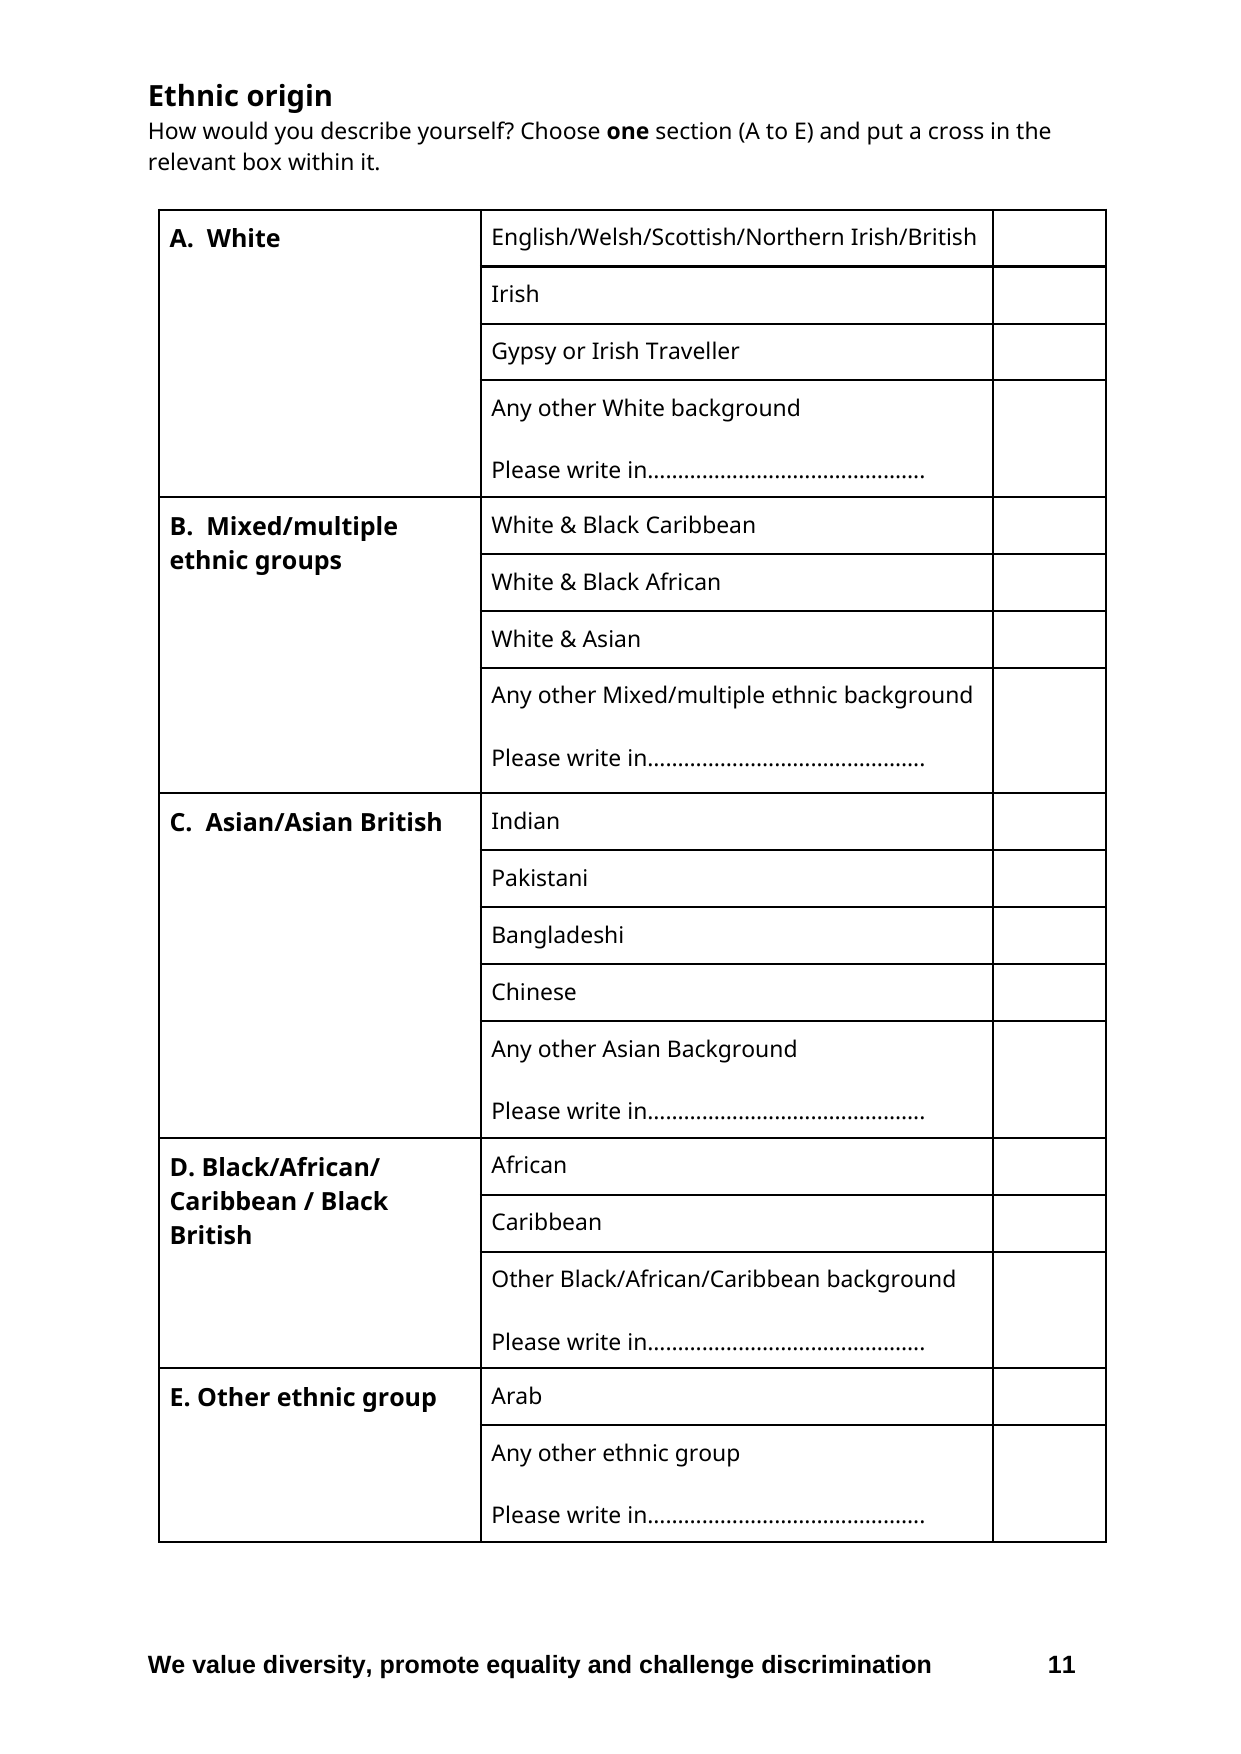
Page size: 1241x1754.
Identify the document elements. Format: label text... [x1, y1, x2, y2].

table_cell [994, 1022, 1105, 1137]
table_cell [994, 268, 1105, 322]
table_cell Any other White background Please write in………………………………………. [482, 381, 992, 496]
table_cell African [482, 1139, 992, 1194]
table_cell White & Asian [482, 612, 992, 667]
table_cell [994, 851, 1105, 906]
table_cell [994, 908, 1105, 963]
table_cell [994, 555, 1105, 610]
table_cell E. Other ethnic group [160, 1369, 480, 1541]
table_cell [994, 1369, 1105, 1424]
table_cell [994, 1426, 1105, 1541]
table_cell [994, 612, 1105, 667]
table_cell [994, 1196, 1105, 1251]
table_cell Any other Asian Background Please write in………………………………………. [482, 1022, 992, 1137]
table_header [994, 211, 1105, 265]
table_cell Irish [482, 268, 992, 322]
table_cell [994, 1139, 1105, 1194]
table_cell [994, 381, 1105, 496]
table_cell Other Black/African/Caribbean background Please write in………………………………………. [482, 1253, 992, 1367]
table_cell [994, 965, 1105, 1020]
table_header English/Welsh/Scottish/Northern Irish/British [482, 211, 992, 265]
table_cell White & Black Caribbean [482, 498, 992, 553]
table_cell Any other ethnic group Please write in………………………………………. [482, 1426, 992, 1541]
table_cell B. Mixed/multiple ethnic groups [160, 498, 480, 792]
table_cell Arab [482, 1369, 992, 1424]
table_cell [994, 498, 1105, 553]
table_cell [994, 1253, 1105, 1367]
table_cell C. Asian/Asian British [160, 794, 480, 1137]
table_cell Bangladeshi [482, 908, 992, 963]
table_cell [994, 325, 1105, 379]
table_cell D. Black/African/ Caribbean / Black British [160, 1139, 480, 1367]
table_cell Gypsy or Irish Traveller [482, 325, 992, 379]
table_cell [994, 794, 1105, 849]
table_cell Any other Mixed/multiple ethnic background Please write in………………………………………. [482, 669, 992, 792]
table_cell Indian [482, 794, 992, 849]
text Ethnic origin How would you describe yourself? Choose one section (A to E) and put a cross in the relevant box within it. [148, 75, 1093, 177]
table_cell Pakistani [482, 851, 992, 906]
table_cell Caribbean [482, 1196, 992, 1251]
table_cell White & Black African [482, 555, 992, 610]
table_cell Chinese [482, 965, 992, 1020]
table_header A. White [160, 211, 480, 496]
table_cell [994, 669, 1105, 792]
